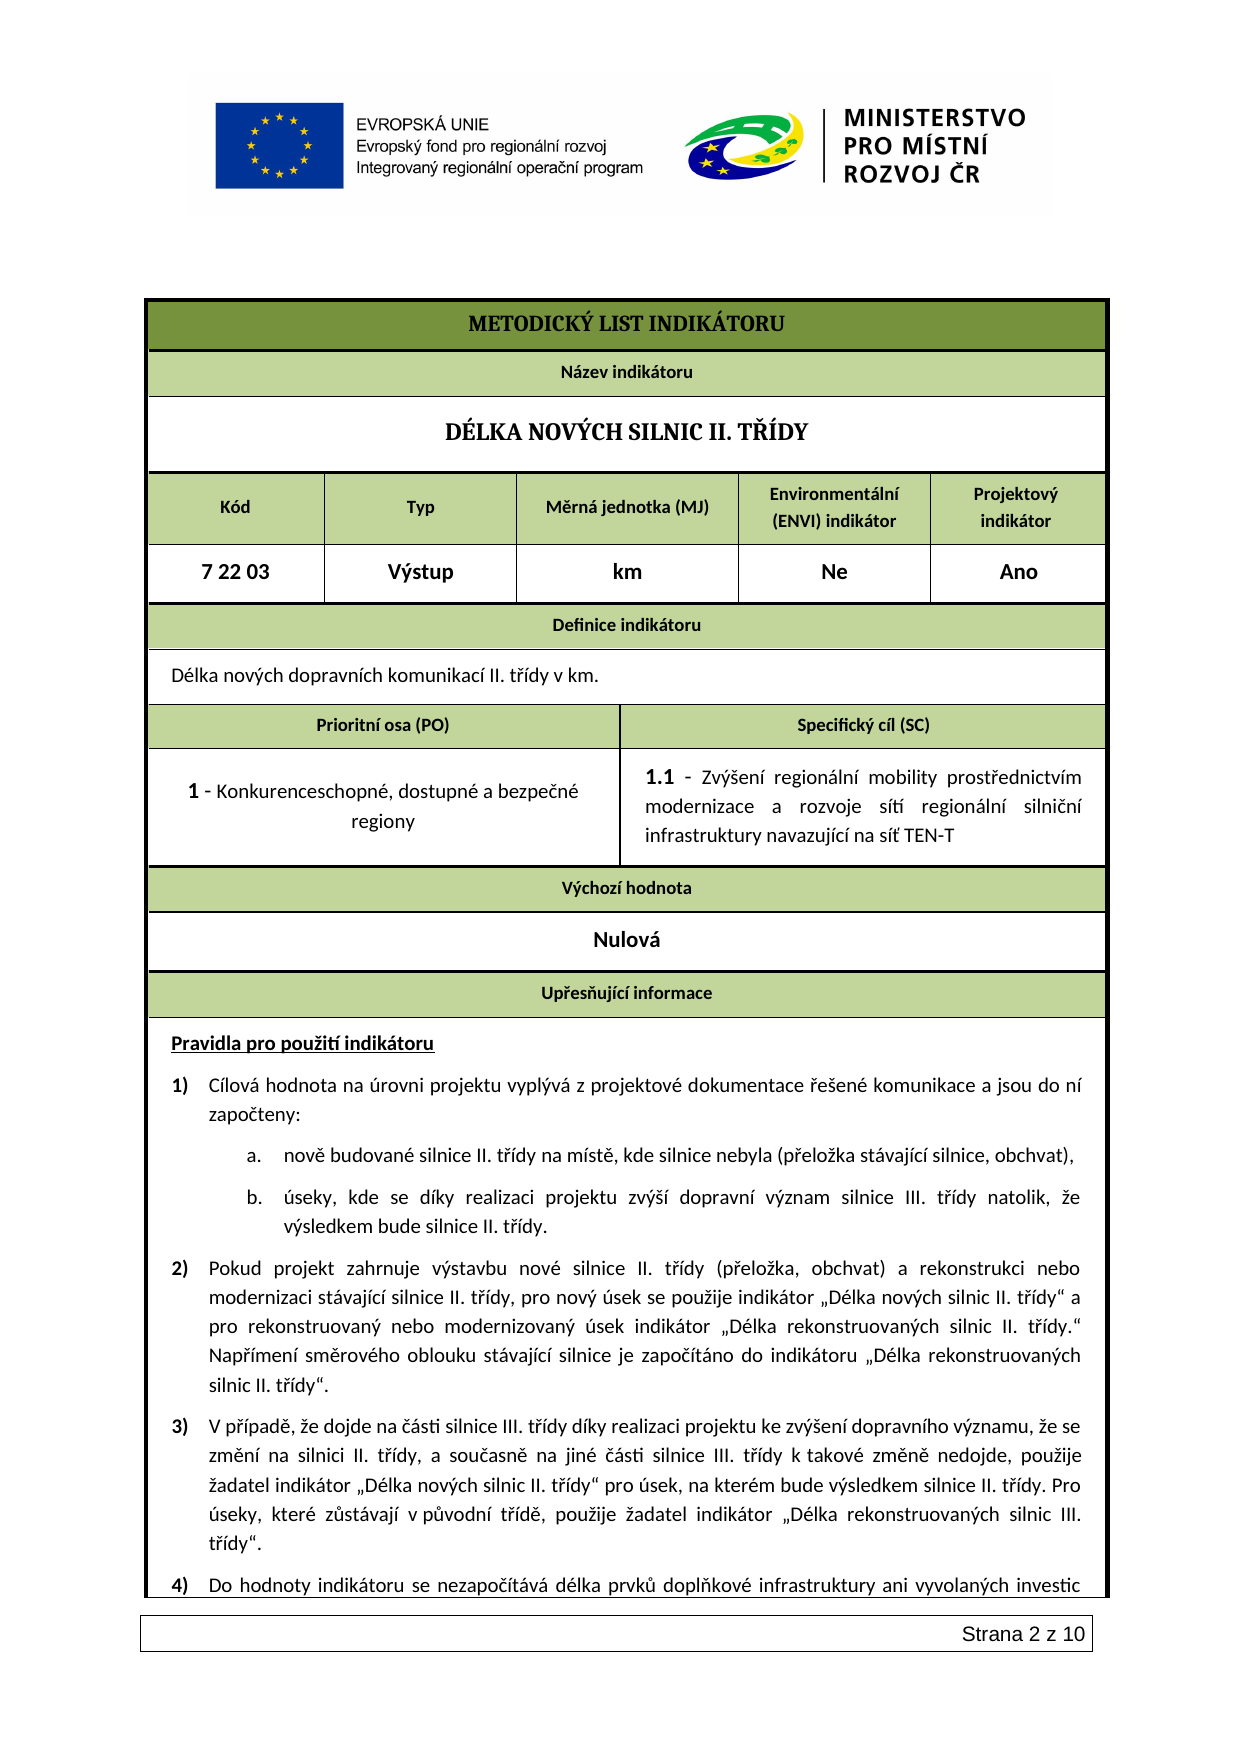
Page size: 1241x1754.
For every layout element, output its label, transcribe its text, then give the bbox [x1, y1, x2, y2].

table_cell Specifický cíl (SC) [621, 705, 1105, 748]
table_cell Definice indikátoru [148, 603, 1105, 648]
table_cell Upřesňující informace [148, 971, 1105, 1017]
table_cell Kód [148, 472, 324, 544]
table_cell Nulová [148, 912, 1105, 970]
table_cell Výchozí hodnota [148, 866, 1105, 911]
table_cell Ne [739, 545, 930, 602]
table_header METODICKÝ LIST INDIKÁTORU [148, 302, 1105, 349]
table_cell Výstup [325, 545, 516, 602]
picture [187, 73, 1053, 217]
table_cell 1 - Konkurenceschopné, dostupné a bezpečné regiony [148, 749, 619, 864]
table_cell Délka nových silnic II. Třídy [148, 397, 1105, 471]
table_cell Environmentální (ENVI) indikátor [739, 474, 930, 544]
table_cell Název indikátoru [148, 350, 1105, 396]
table_cell 1.1 - Zvýšení regionální mobility prostřednictvím modernizace a rozvoje sítí regionální silniční infrastruktury navazující na síť TEN-T [621, 749, 1105, 864]
table_cell Ano [931, 545, 1105, 602]
table_cell Měrná jednotka (MJ) [517, 474, 738, 544]
table_cell Délka nových dopravních komunikací II. třídy v km. [148, 650, 1105, 704]
table_cell Projektový indikátor [931, 474, 1105, 544]
table_cell 7 22 03 [148, 545, 324, 602]
table_cell km [517, 545, 738, 602]
table_cell Typ [325, 474, 516, 544]
table_cell Prioritní osa (PO) [148, 705, 619, 748]
